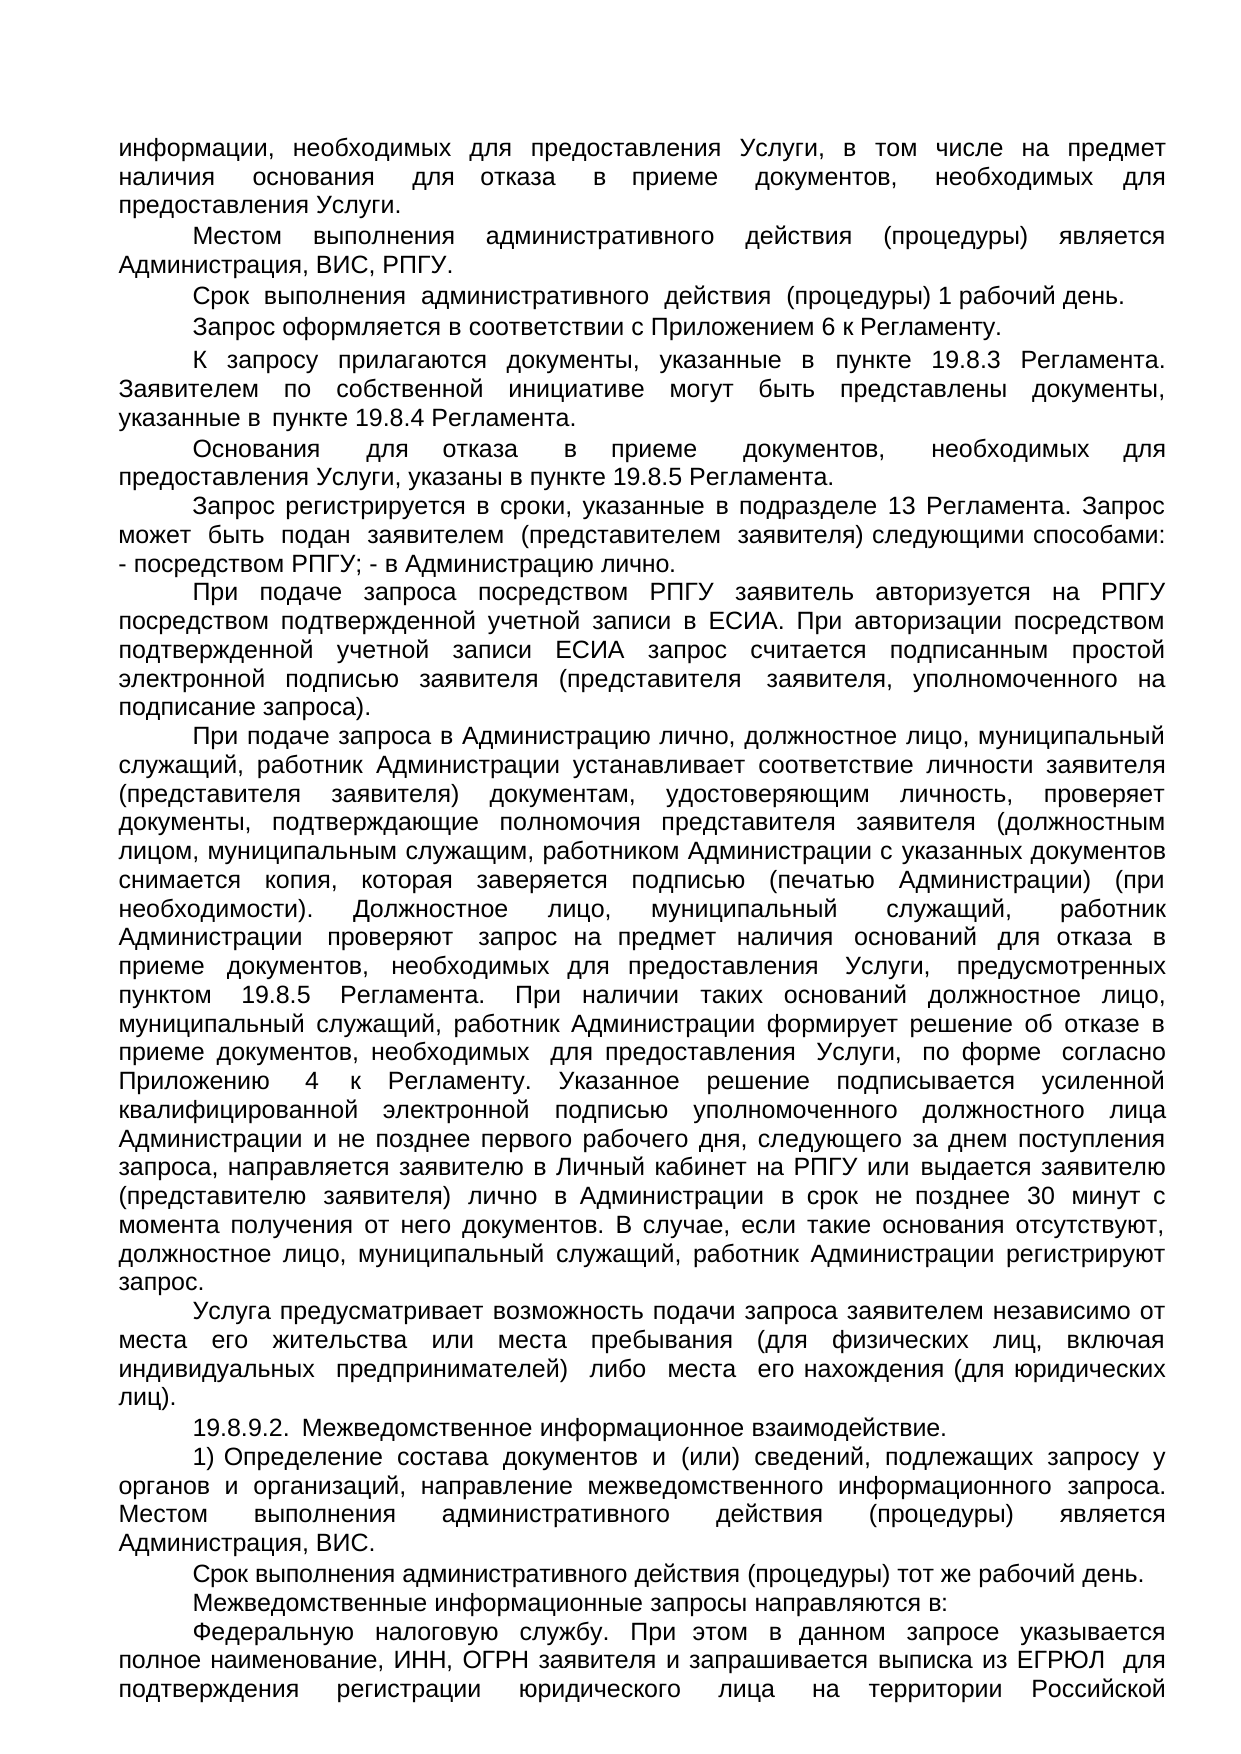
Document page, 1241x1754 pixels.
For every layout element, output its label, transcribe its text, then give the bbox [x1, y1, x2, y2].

text При подаче запроса посредством РПГУ заявитель авторизуется на РПГУ посредством подтвержденной учетной записи в ЕСИА. При авторизации посредством подтвержденной учетной записи ЕСИА запрос считается подписанным простой электронной подписью заявителя (представителя заявителя, уполномоченного на подписание запроса). [118, 577, 1166, 721]
text Межведомственные информационные запросы направляются в: [192, 1588, 1166, 1616]
text Основания для отказа в приеме документов, необходимых для предоставления Услуги, указаны в пункте 19.8.5 Регламента. [118, 433, 1166, 491]
text Услуга предусматривает возможность подачи запроса заявителем независимо от места его жительства или места пребывания (для физических лиц, включая индивидуальных предпринимателей) либо места его нахождения (для юридических лиц). [118, 1296, 1166, 1411]
list Определение состава документов и (или) сведений, подлежащих запросу у органов и организаций, направление межведомственного информационного запроса. Местом выполнения административного действия (процедуры) является Администрация, ВИС. [118, 1442, 1166, 1557]
text Срок выполнения административного действия (процедуры) тот же рабочий день. [118, 1559, 1166, 1588]
list Межведомственное информационное взаимодействие. [192, 1413, 1166, 1442]
text При подаче запроса в Администрацию лично, должностное лицо, муниципальный служащий, работник Администрации устанавливает соответствие личности заявителя (представителя заявителя) документам, удостоверяющим личность, проверяет документы, подтверждающие полномочия представителя заявителя (должностным лицом, муниципальным служащим, работником Администрации с указанных документов снимается копия, которая заверяется подписью (печатью Администрации) (при необходимости). Должностное лицо, муниципальный служащий, работник Администрации проверяют запрос на предмет наличия оснований для отказа в приеме документов, необходимых для предоставления Услуги, предусмотренных пунктом 19.8.5 Регламента. При наличии таких оснований должностное лицо, муниципальный служащий, работник Администрации формирует решение об отказе в приеме документов, необходимых для предоставления Услуги, по форме согласно Приложению 4 к Регламенту. Указанное решение подписывается усиленной квалифицированной электронной подписью уполномоченного должностного лица Администрации и не позднее первого рабочего дня, следующего за днем поступления запроса, направляется заявителю в Личный кабинет на РПГУ или выдается заявителю (представителю заявителя) лично в Администрации в срок не позднее 30 минут с момента получения от него документов. В случае, если такие основания отсутствуют, должностное лицо, муниципальный служащий, работник Администрации регистрируют запрос. [118, 721, 1166, 1296]
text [118, 1616, 1166, 1703]
text Срок выполнения административного действия (процедуры) 1 рабочий день. [118, 281, 1166, 309]
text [118, 133, 1166, 219]
text Запрос оформляется в соответствии с Приложением 6 к Регламенту. [192, 312, 1166, 340]
text Местом выполнения административного действия (процедуры) является Администрация, ВИС, РПГУ. [118, 221, 1166, 279]
text Запрос регистрируется в сроки, указанные в подразделе 13 Регламента. Запрос может быть подан заявителем (представителем заявителя) следующими способами: - посредством РПГУ; - в Администрацию лично. [118, 491, 1166, 577]
text К запросу прилагаются документы, указанные в пункте 19.8.3 Регламента. Заявителем по собственной инициативе могут быть представлены документы, указанные в пункте 19.8.4 Регламента. [118, 345, 1166, 431]
